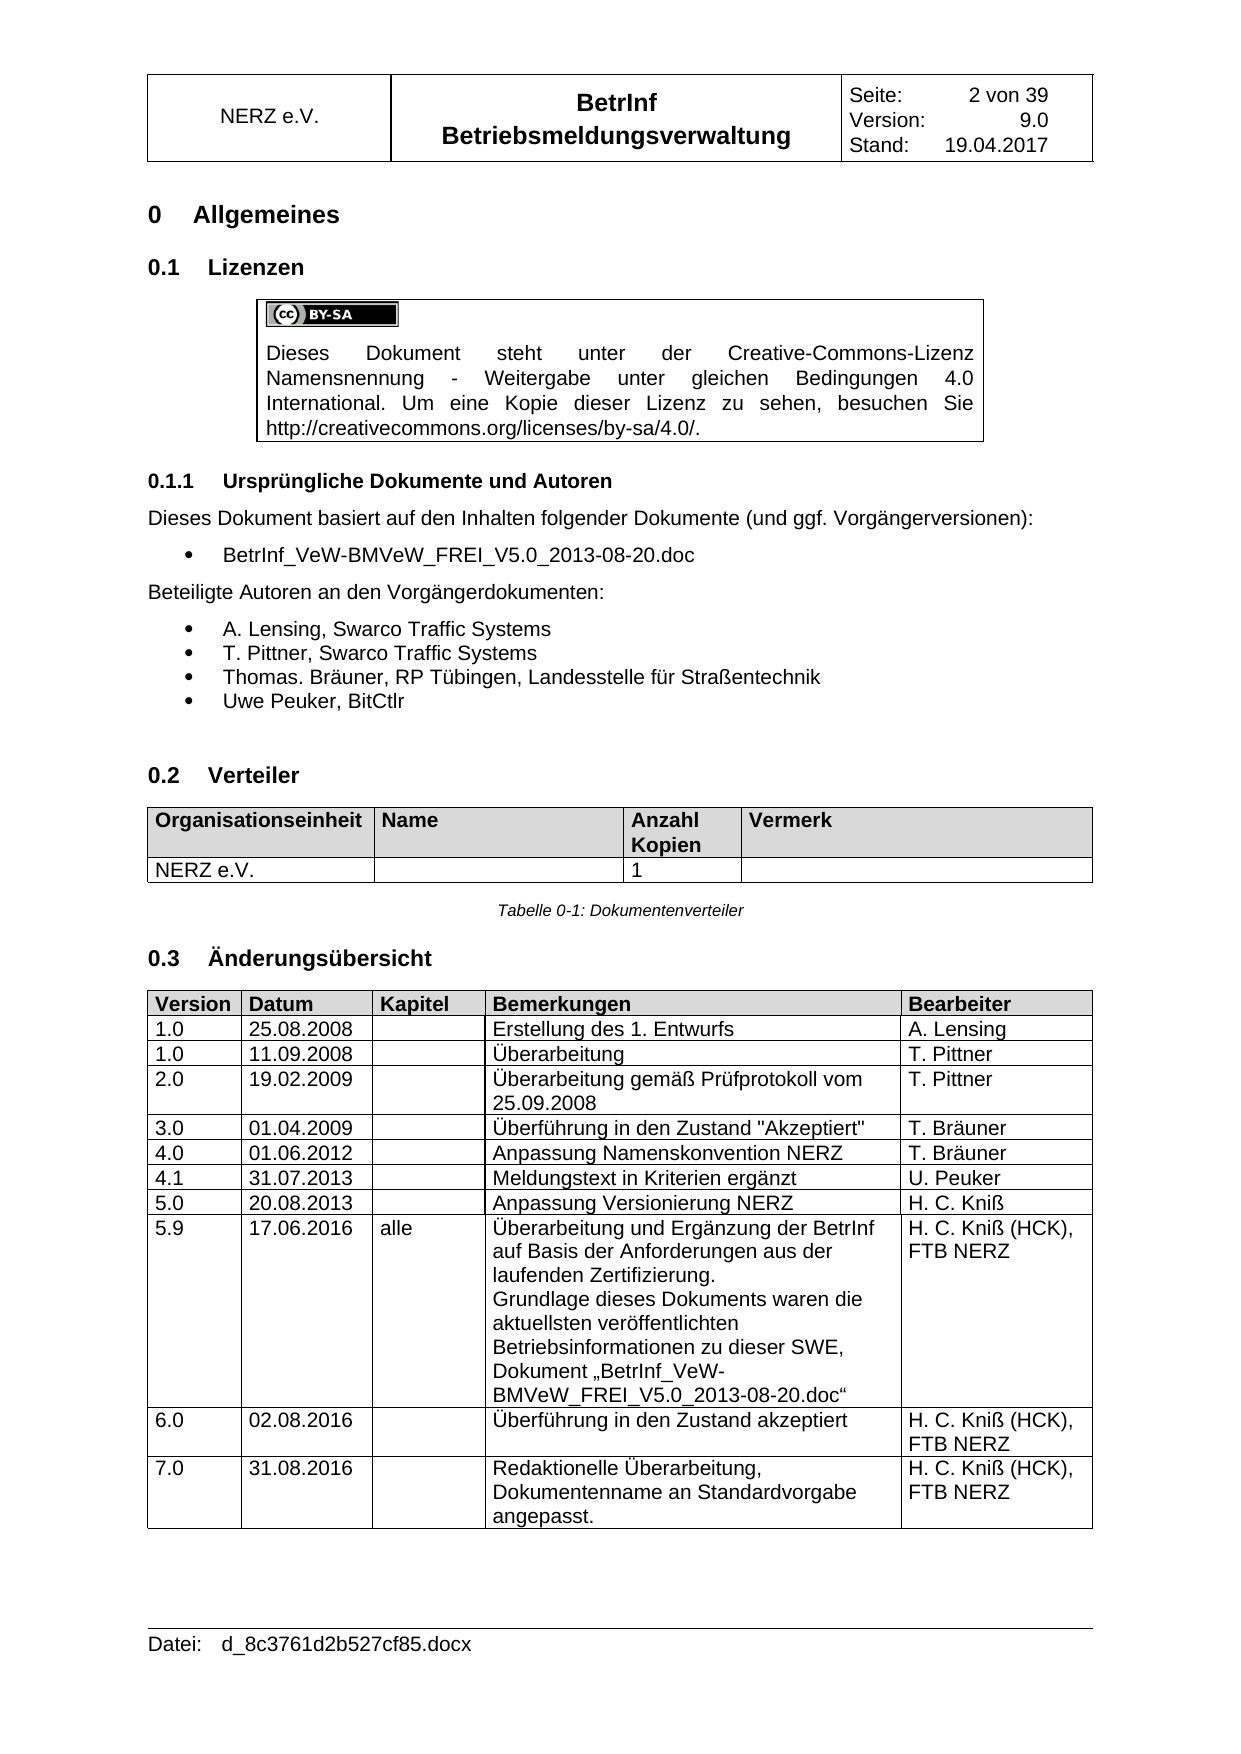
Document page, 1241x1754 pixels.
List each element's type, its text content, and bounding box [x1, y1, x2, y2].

table_cell Überarbeitung [486, 1041, 900, 1065]
table_cell H. C. Kniß [901, 1190, 1092, 1214]
text Dieses Dokument steht unter der Creative-Commons-Lizenz Namensnennung - Weitergabe unter gleichen Bedingungen 4.0 International. Um eine Kopie dieser Lizenz zu sehen, besuchen Sie http://creativecommons.org/licenses/by-sa/4.0/. [258, 336, 983, 441]
table_cell T. Pittner [901, 1066, 1092, 1114]
table_cell NERZ e.V. [148, 858, 374, 882]
table_cell Überarbeitung gemäß Prüfprotokoll vom 25.09.2008 [486, 1066, 900, 1114]
table_cell Erstellung des 1. Entwurfs [486, 1016, 900, 1040]
table_cell Überführung in den Zustand "Akzeptiert" [486, 1115, 900, 1139]
subtitle Verteiler [148, 762, 1093, 788]
table_cell [373, 1041, 484, 1065]
table_cell [373, 1066, 484, 1114]
table_cell [373, 1016, 484, 1040]
table_cell 31.07.2013 [242, 1165, 372, 1189]
list Thomas. Bräuner, RP Tübingen, Landesstelle für Straßentechnik [185, 664, 1093, 689]
table_cell [373, 1165, 484, 1189]
table_cell [373, 1408, 485, 1456]
picture [265, 301, 399, 327]
list A. Lensing, Swarco Traffic Systems [185, 616, 1093, 641]
subtitle Ursprüngliche Dokumente und Autoren [148, 467, 1093, 492]
table_header Vermerk [742, 808, 1092, 857]
table_cell 25.08.2008 [242, 1016, 372, 1040]
table_cell 01.04.2009 [242, 1115, 372, 1139]
text Dieses Dokument basiert auf den Inhalten folgender Dokumente (und ggf. Vorgängerversionen): [148, 505, 1093, 530]
table_cell 6.0 [148, 1408, 241, 1456]
table_cell [373, 1190, 484, 1214]
table_cell 4.1 [148, 1165, 241, 1189]
list Uwe Peuker, BitCtlr [185, 689, 1093, 713]
table_cell 11.09.2008 [242, 1041, 372, 1065]
table_cell A. Lensing [901, 1016, 1092, 1040]
table_cell U. Peuker [901, 1165, 1092, 1189]
table_cell 4.0 [148, 1140, 241, 1164]
table_cell Überarbeitung und Ergänzung der BetrInf auf Basis der Anforderungen aus der laufenden Zertifizierung. Grundlage dieses Dokuments waren die aktuellsten veröffentlichten Betriebsinformationen zu dieser SWE, Dokument „BetrInf_VeW-BMVeW_FREI_V5.0_2013-08-20.doc“ [486, 1215, 901, 1407]
table_cell 1.0 [148, 1041, 241, 1065]
table_header Organisationseinheit [148, 808, 374, 857]
subtitle Änderungsübersicht [148, 945, 1093, 971]
table_cell 7.0 [148, 1457, 241, 1528]
list T. Pittner, Swarco Traffic Systems [185, 641, 1093, 664]
table_cell Meldungstext in Kriterien ergänzt [486, 1165, 900, 1189]
table_header Anzahl Kopien [624, 808, 741, 857]
table_cell [742, 858, 1092, 882]
table_header Version [148, 991, 241, 1015]
table_cell 1.0 [148, 1016, 241, 1040]
table_cell 02.08.2016 [242, 1408, 372, 1456]
table_cell 19.02.2009 [242, 1066, 372, 1114]
table_cell [373, 1140, 484, 1164]
table_cell [373, 1457, 485, 1528]
table_cell Anpassung Namenskonvention NERZ [486, 1140, 900, 1164]
table_cell 5.9 [148, 1215, 241, 1407]
table_cell 1 [624, 858, 741, 882]
table_cell 5.0 [148, 1190, 241, 1214]
table_cell 3.0 [148, 1115, 241, 1139]
table_cell 2.0 [148, 1066, 241, 1114]
subtitle Lizenzen [148, 253, 1093, 280]
table_cell Überführung in den Zustand akzeptiert [486, 1408, 901, 1456]
table_cell H. C. Kniß (HCK), FTB NERZ [902, 1215, 1092, 1407]
table_cell T. Pittner [901, 1041, 1092, 1065]
table_cell T. Bräuner [901, 1140, 1092, 1164]
table_header Name [375, 808, 623, 857]
list BetrInf_VeW-BMVeW_FREI_V5.0_2013-08-20.doc [185, 542, 1093, 566]
table_cell [375, 858, 623, 882]
table_cell 01.06.2012 [242, 1140, 372, 1164]
table_cell 31.08.2016 [242, 1457, 372, 1528]
table_cell H. C. Kniß (HCK), FTB NERZ [902, 1408, 1092, 1456]
table_cell alle [373, 1215, 485, 1407]
table_cell Anpassung Versionierung NERZ [486, 1190, 900, 1214]
table_header Bemerkungen [486, 991, 901, 1015]
table_header Bearbeiter [902, 991, 1092, 1015]
text Beteiligte Autoren an den Vorgängerdokumenten: [148, 579, 1093, 604]
table_header Kapitel [373, 991, 485, 1015]
table_header Datum [242, 991, 372, 1015]
table_cell T. Bräuner [901, 1115, 1092, 1139]
table_cell 17.06.2016 [242, 1215, 372, 1407]
table_cell Redaktionelle Überarbeitung, Dokumentenname an Standardvorgabe angepasst. [486, 1457, 901, 1528]
table_cell [373, 1115, 484, 1139]
table_cell 20.08.2013 [242, 1190, 372, 1214]
table_cell H. C. Kniß (HCK), FTB NERZ [902, 1457, 1092, 1528]
subtitle Allgemeines [148, 200, 1093, 228]
